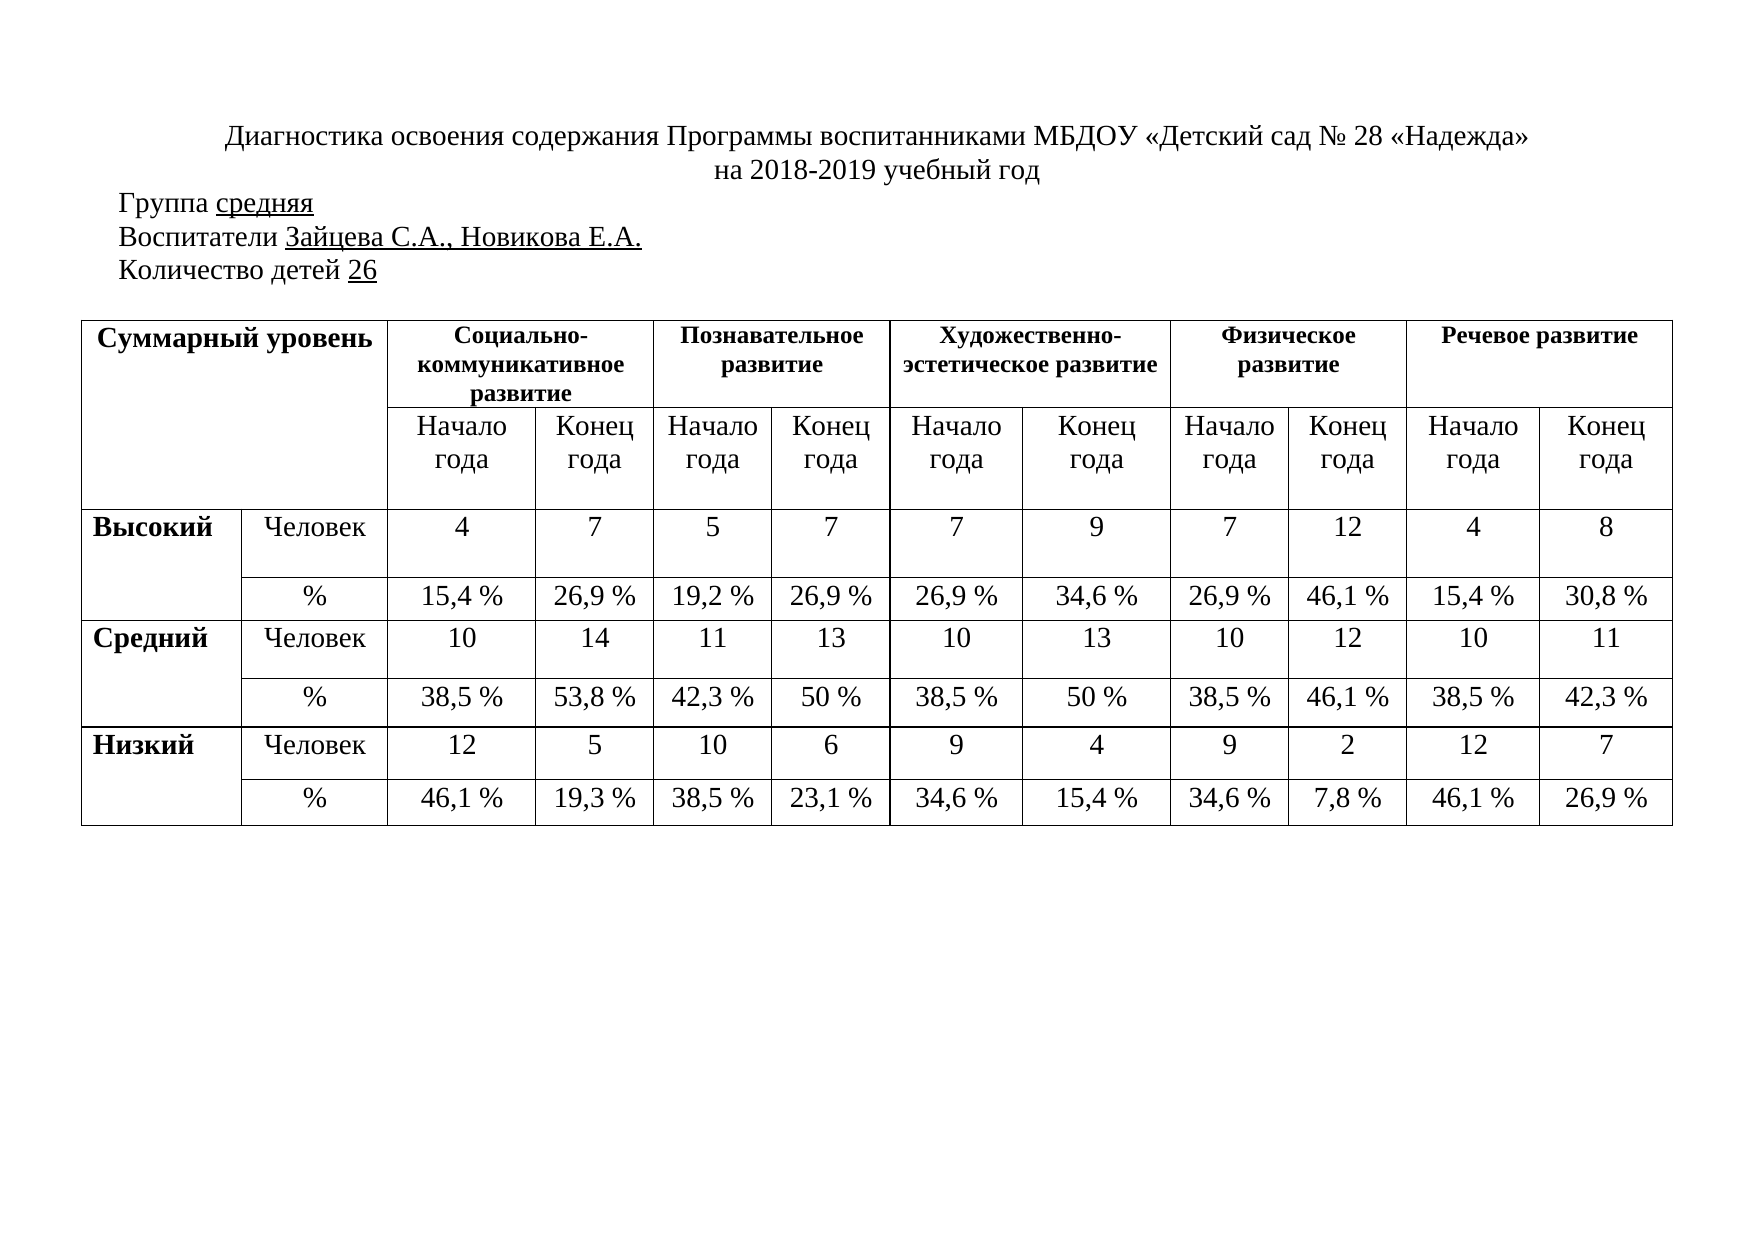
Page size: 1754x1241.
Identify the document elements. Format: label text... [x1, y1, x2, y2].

table_cell 46,1 % [1407, 780, 1539, 825]
table_cell % [242, 780, 387, 825]
table_cell 46,1 % [388, 780, 535, 825]
table_cell 10 [1171, 621, 1288, 678]
table_cell 42,3 % [654, 679, 771, 726]
table_cell 38,5 % [388, 679, 535, 726]
table_cell 9 [891, 728, 1022, 779]
table_cell 5 [654, 510, 771, 577]
table_cell 13 [1023, 621, 1170, 678]
table_cell 7 [772, 510, 889, 577]
table_cell Начало года [1171, 408, 1288, 508]
table_cell Конец года [772, 408, 889, 508]
table_cell 19,2 % [654, 578, 771, 619]
table_cell 15,4 % [1023, 780, 1170, 825]
table_cell 12 [388, 728, 535, 779]
table_cell Средний [82, 621, 241, 726]
table_cell Начало года [654, 408, 771, 508]
table_cell 46,1 % [1289, 679, 1406, 726]
table_cell Человек [242, 621, 387, 678]
table_header Познавательное развитие [654, 321, 889, 407]
table_cell 19,3 % [536, 780, 653, 825]
text Группа средняя [118, 185, 1636, 219]
table_cell 15,4 % [1407, 578, 1539, 619]
table_cell Низкий [82, 728, 241, 825]
table_cell 5 [536, 728, 653, 779]
text на 2018-2019 учебный год [118, 152, 1636, 185]
table_cell 9 [1171, 728, 1288, 779]
table_cell Конец года [1289, 408, 1406, 508]
table_cell 4 [1407, 510, 1539, 577]
table_cell 2 [1289, 728, 1406, 779]
table_cell 10 [388, 621, 535, 678]
table_cell 10 [1407, 621, 1539, 678]
table_cell 14 [536, 621, 653, 678]
table_cell 38,5 % [891, 679, 1022, 726]
table_cell 50 % [1023, 679, 1170, 726]
table_cell 7 [536, 510, 653, 577]
table_cell 50 % [772, 679, 889, 726]
table_cell 26,9 % [772, 578, 889, 619]
table_cell 7 [891, 510, 1022, 577]
table_cell 8 [1540, 510, 1672, 577]
table_cell 46,1 % [1289, 578, 1406, 619]
table_cell 53,8 % [536, 679, 653, 726]
table_cell 10 [654, 728, 771, 779]
table_header Физическое развитие [1171, 321, 1406, 407]
table_cell 34,6 % [891, 780, 1022, 825]
table_cell 23,1 % [772, 780, 889, 825]
table_cell 11 [1540, 621, 1672, 678]
table_cell Конец года [1023, 408, 1170, 508]
table_cell 4 [388, 510, 535, 577]
table_cell Конец года [1540, 408, 1672, 508]
table_cell 34,6 % [1023, 578, 1170, 619]
table_cell 12 [1289, 621, 1406, 678]
table_cell 15,4 % [388, 578, 535, 619]
table_cell 7 [1171, 510, 1288, 577]
table_cell 26,9 % [891, 578, 1022, 619]
table_cell 13 [772, 621, 889, 678]
table_cell 12 [1289, 510, 1406, 577]
table_cell % [242, 578, 387, 619]
table_cell 12 [1407, 728, 1539, 779]
table_cell Высокий [82, 510, 241, 619]
table_cell % [242, 679, 387, 726]
table_header Суммарный уровень [82, 321, 387, 508]
table_header Социально-коммуникативное развитие [388, 321, 653, 407]
table_cell 38,5 % [1407, 679, 1539, 726]
table_cell Начало года [1407, 408, 1539, 508]
table_cell 10 [891, 621, 1022, 678]
table_cell 7 [1540, 728, 1672, 779]
text Воспитатели Зайцева С.А., Новикова Е.А. [118, 219, 1636, 252]
table_cell 38,5 % [1171, 679, 1288, 726]
table_cell 9 [1023, 510, 1170, 577]
table_cell 34,6 % [1171, 780, 1288, 825]
text Диагностика освоения содержания Программы воспитанниками МБДОУ «Детский сад № 28 «Надежда» [118, 118, 1636, 152]
table_cell 4 [1023, 728, 1170, 779]
table_cell 38,5 % [654, 780, 771, 825]
table_cell Человек [242, 510, 387, 577]
table_cell Начало года [388, 408, 535, 508]
table_cell Начало года [891, 408, 1022, 508]
table_cell Человек [242, 728, 387, 779]
table_cell 6 [772, 728, 889, 779]
table_cell 26,9 % [536, 578, 653, 619]
text Количество детей 26 [118, 252, 1636, 286]
table_cell 7,8 % [1289, 780, 1406, 825]
table_cell Конец года [536, 408, 653, 508]
table_cell 26,9 % [1540, 780, 1672, 825]
table_cell 11 [654, 621, 771, 678]
table_header Речевое развитие [1407, 321, 1672, 407]
table_cell 42,3 % [1540, 679, 1672, 726]
table_cell 30,8 % [1540, 578, 1672, 619]
table_header Художественно-эстетическое развитие [891, 321, 1170, 407]
table_cell 26,9 % [1171, 578, 1288, 619]
